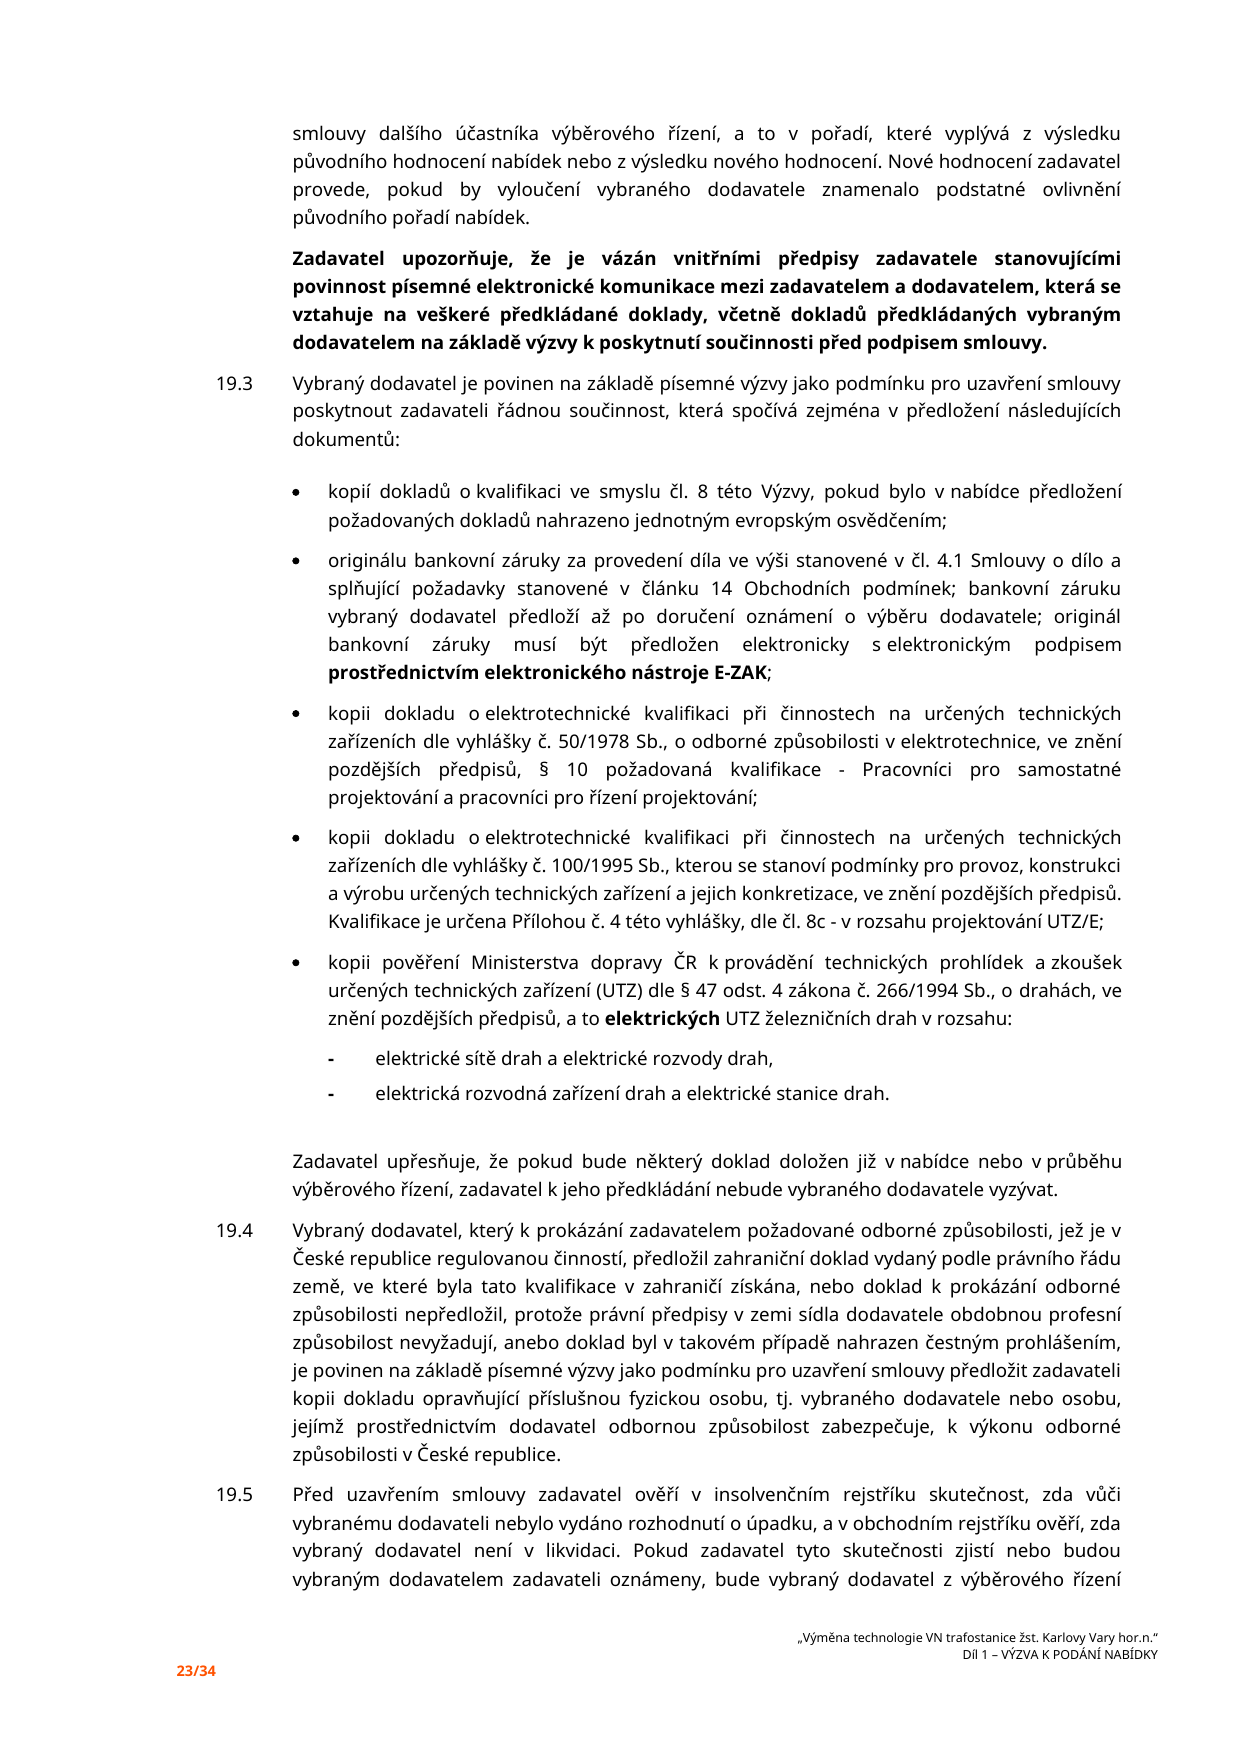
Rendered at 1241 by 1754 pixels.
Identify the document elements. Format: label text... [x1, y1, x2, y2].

text kopii dokladu o elektrotechnické kvalifikaci při činnostech na určených technických zařízeních dle vyhlášky č. 50/1978 Sb., o odborné způsobilosti v elektrotechnice, ve znění pozdějších předpisů, § 10 požadovaná kvalifikace - Pracovníci pro samostatné projektování a pracovníci pro řízení projektování; [292, 700, 1122, 809]
text elektrická rozvodná zařízení drah a elektrické stanice drah. [328, 1080, 1122, 1106]
text kopii pověření Ministerstva dopravy ČR k provádění technických prohlídek a zkoušek určených technických zařízení (UTZ) dle § 47 odst. 4 zákona č. 266/1994 Sb., o drahách, ve znění pozdějších předpisů, a to elektrických UTZ železničních drah v rozsahu: [292, 949, 1122, 1031]
text kopií dokladů o kvalifikaci ve smyslu čl. 8 této Výzvy, pokud bylo v nabídce předložení požadovaných dokladů nahrazeno jednotným evropským osvědčením; [292, 479, 1122, 532]
text kopii dokladu o elektrotechnické kvalifikaci při činnostech na určených technických zařízeních dle vyhlášky č. 100/1995 Sb., kterou se stanoví podmínky pro provoz, konstrukci a výrobu určených technických zařízení a jejich konkretizace, ve znění pozdějších předpisů. Kvalifikace je určena Přílohou č. 4 této vyhlášky, dle čl. 8c - v rozsahu projektování UTZ/E; [292, 824, 1122, 934]
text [216, 121, 1122, 230]
text Vybraný dodavatel, který k prokázání zadavatelem požadované odborné způsobilosti, jež je v České republice regulovanou činností, předložil zahraniční doklad vydaný podle právního řádu země, ve které byla tato kvalifikace v zahraničí získána, nebo doklad k prokázání odborné způsobilosti nepředložil, protože právní předpisy v zemi sídla dodavatele obdobnou profesní způsobilost nevyžadují, anebo doklad byl v takovém případě nahrazen čestným prohlášením, je povinen na základě písemné výzvy jako podmínku pro uzavření smlouvy předložit zadavateli kopii dokladu opravňující příslušnou fyzickou osobu, tj. vybraného dodavatele nebo osobu, jejímž prostřednictvím dodavatel odbornou způsobilost zabezpečuje, k výkonu odborné způsobilosti v České republice. [216, 1217, 1122, 1467]
text Vybraný dodavatel je povinen na základě písemné výzvy jako podmínku pro uzavření smlouvy poskytnout zadavateli řádnou součinnost, která spočívá zejména v předložení následujících dokumentů: [216, 370, 1122, 451]
text Zadavatel upřesňuje, že pokud bude některý doklad doložen již v nabídce nebo v průběhu výběrového řízení, zadavatel k jeho předkládání nebude vybraného dodavatele vyzývat. [292, 1148, 1122, 1202]
list Zadavatel upozorňuje, že je vázán vnitřními předpisy zadavatele stanovujícími povinnost písemné elektronické komunikace mezi zadavatelem a dodavatelem, která se vztahuje na veškeré předkládané doklady, včetně dokladů předkládaných vybraným dodavatelem na základě výzvy k poskytnutí součinnosti před podpisem smlouvy. [292, 245, 1122, 355]
text elektrické sítě drah a elektrické rozvody drah, [328, 1046, 1122, 1071]
text originálu bankovní záruky za provedení díla ve výši stanovené v čl. 4.1 Smlouvy o dílo a splňující požadavky stanovené v článku 14 Obchodních podmínek; bankovní záruku vybraný dodavatel předloží až po doručení oznámení o výběru dodavatele; originál bankovní záruky musí být předložen elektronicky s elektronickým podpisem prostřednictvím elektronického nástroje E-ZAK; [292, 547, 1122, 685]
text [216, 1482, 1122, 1591]
